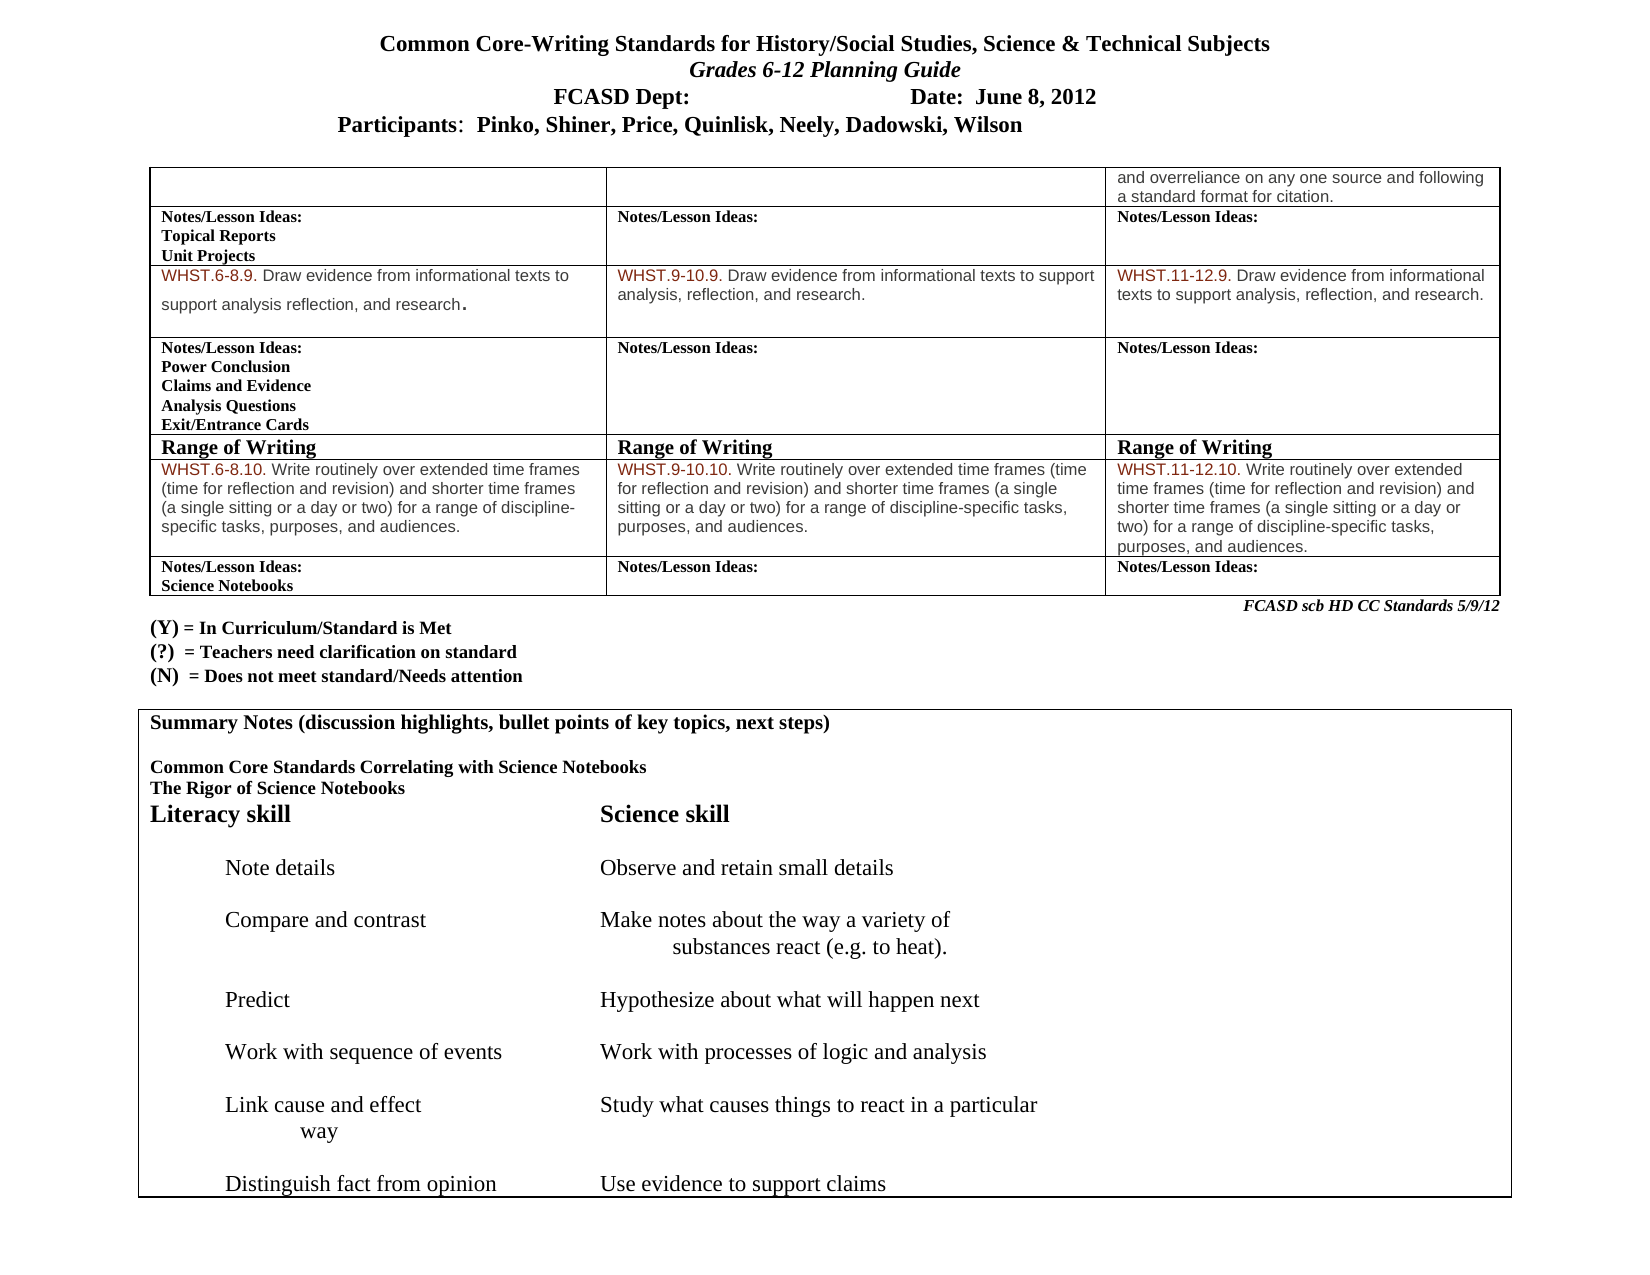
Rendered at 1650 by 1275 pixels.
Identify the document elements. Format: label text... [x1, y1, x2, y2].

text (N) = Does not meet standard/Needs attention [150, 663, 1500, 687]
table_cell WHST.11-12.10. Write routinely over extended time frames (time for reflection and revision) and shorter time frames (a single sitting or a day or two) for a range of discipline-specific tasks, purposes, and audiences. [1106, 460, 1499, 556]
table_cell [1106, 168, 1499, 206]
table_cell WHST.9-10.9. Draw evidence from informational texts to support analysis, reflection, and research. [607, 266, 1105, 337]
table_cell Notes/Lesson Ideas: [1106, 338, 1499, 434]
text (?) = Teachers need clarification on standard [150, 639, 1500, 663]
table_cell Notes/Lesson Ideas: [1106, 207, 1499, 264]
table_cell Notes/Lesson Ideas: [1106, 557, 1499, 595]
table_cell Range of Writing [1106, 435, 1499, 459]
table_cell Notes/Lesson Ideas: [607, 338, 1105, 434]
table_cell WHST.6-8.10. Write routinely over extended time frames (time for reflection and revision) and shorter time frames (a single sitting or a day or two) for a range of discipline-specific tasks, purposes, and audiences. [151, 460, 606, 556]
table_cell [607, 168, 1105, 206]
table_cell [151, 168, 606, 206]
table_cell WHST.6-8.9. Draw evidence from informational texts to support analysis reflection, and research. [151, 266, 606, 337]
table_cell Notes/Lesson Ideas: [607, 207, 1105, 264]
table_cell WHST.11-12.9. Draw evidence from informational texts to support analysis, reflection, and research. [1106, 266, 1499, 337]
text FCASD scb HD CC Standards 5/9/12 [150, 596, 1500, 615]
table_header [139, 710, 1511, 1196]
table_cell Notes/Lesson Ideas: Science Notebooks [151, 557, 606, 595]
table_cell Notes/Lesson Ideas: Topical Reports Unit Projects [151, 207, 606, 264]
text (Y) = In Curriculum/Standard is Met [150, 615, 1500, 639]
table_cell WHST.9-10.10. Write routinely over extended time frames (time for reflection and revision) and shorter time frames (a single sitting or a day or two) for a range of discipline-specific tasks, purposes, and audiences. [607, 460, 1105, 556]
table_cell Range of Writing [607, 435, 1105, 459]
table_cell Range of Writing [151, 435, 606, 459]
table_cell Notes/Lesson Ideas: Power Conclusion Claims and Evidence Analysis Questions Exit/Entrance Cards [151, 338, 606, 434]
table_cell Notes/Lesson Ideas: [607, 557, 1105, 595]
